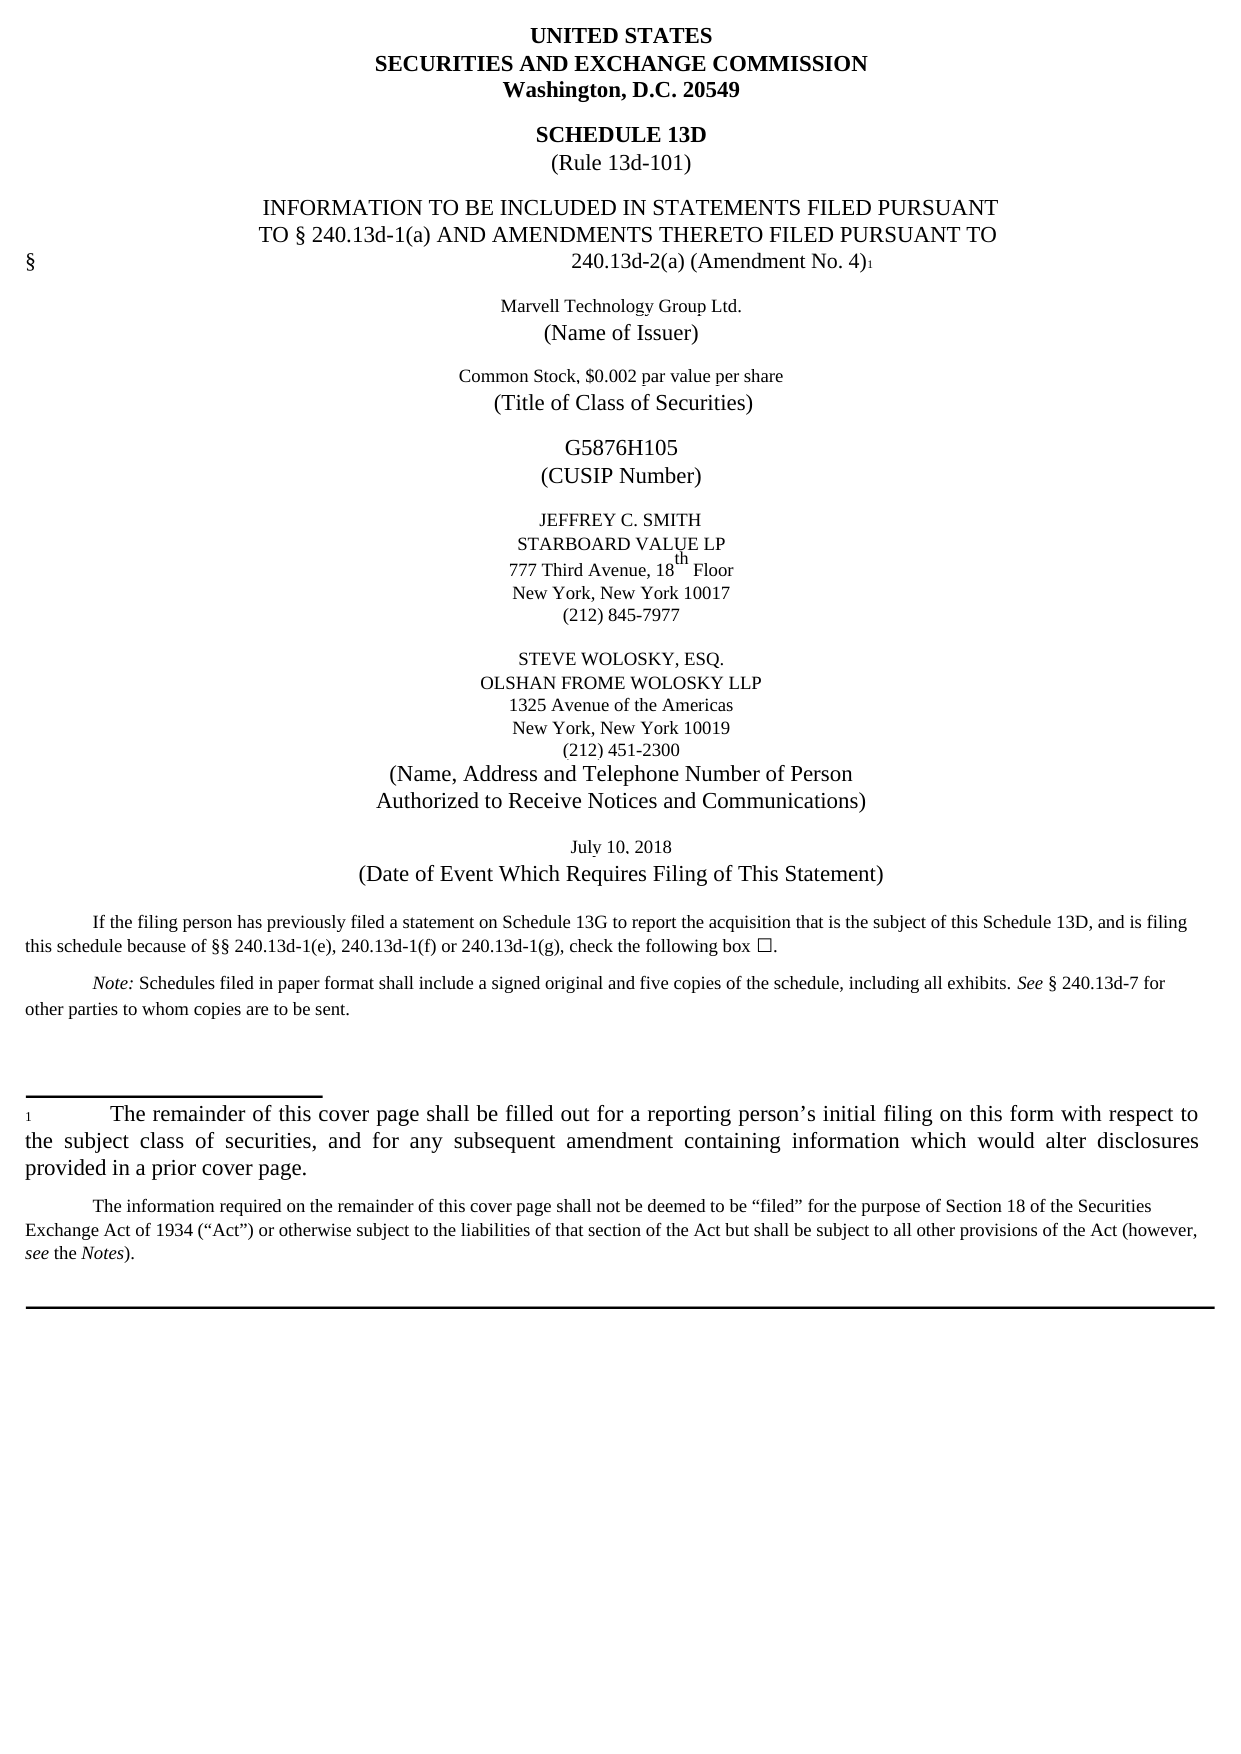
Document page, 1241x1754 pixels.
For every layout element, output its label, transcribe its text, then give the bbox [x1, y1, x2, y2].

list 240.13d-2(a) (Amendment No. 4)1 [25, 248, 1201, 273]
text July 10, 2018 [25, 836, 1217, 857]
list The remainder of this cover page shall be filled out for a reporting person’s initial filing on this form with respect to the subject class of securities, and for any subsequent amendment containing information which would alter disclosures provided in a prior cover page. [25, 1101, 1201, 1180]
text Common Stock, $0.002 par value per share [25, 365, 1217, 387]
text OLSHAN FROME WOLOSKY LLP [25, 672, 1217, 693]
text (Name, Address and Telephone Number of Person [25, 761, 1217, 787]
text New York, New York 10019 [25, 717, 1217, 738]
text (Title of Class of Securities) [494, 389, 1201, 415]
text Marvell Technology Group Ltd. [25, 295, 1217, 316]
text Washington, D.C. 20549 [25, 76, 1217, 102]
text (Name of Issuer) [25, 319, 1217, 345]
text (CUSIP Number) [25, 462, 1217, 488]
text SECURITIES AND EXCHANGE COMMISSION [25, 50, 1217, 76]
text UNITED STATES [25, 22, 1217, 49]
text (Rule 13d-101) [25, 149, 1217, 176]
text New York, New York 10017 [25, 582, 1217, 603]
text TO § 240.13d-1(a) AND AMENDMENTS THERETO FILED PURSUANT TO [258, 221, 1201, 248]
text (212) 845-7977 [25, 604, 1217, 626]
text The information required on the remainder of this cover page shall not be deemed to be “filed” for the purpose of Section 18 of the Securities Exchange Act of 1934 (“Act”) or otherwise subject to the liabilities of that section of the Act but shall be subject to all other provisions of the Act (however, see the Notes). [25, 1195, 1201, 1264]
text Authorized to Receive Notices and Communications) [25, 787, 1217, 813]
text (Date of Event Which Requires Filing of This Statement) [25, 860, 1217, 886]
text JEFFREY C. SMITH [25, 508, 1215, 530]
text If the filing person has previously filed a statement on Schedule 13G to report the acquisition that is the subject of this Schedule 13D, and is filing this schedule because of §§ 240.13d-1(e), 240.13d-1(f) or 240.13d-1(g), check the following box ☐. [25, 909, 1190, 958]
text (212) 451-2300 [25, 739, 1217, 761]
text SCHEDULE 13D [25, 121, 1217, 147]
text G5876H105 [564, 434, 1201, 461]
text STEVE WOLOSKY, ESQ. [25, 647, 1217, 669]
text Note: Schedules filed in paper format shall include a signed original and five copies of the schedule, including all exhibits. See § 240.13d-7 for other parties to whom copies are to be sent. [25, 972, 1176, 1019]
text INFORMATION TO BE INCLUDED IN STATEMENTS FILED PURSUANT [262, 194, 1201, 221]
text STARBOARD VALUE LP [25, 533, 1217, 554]
text 777 Third Avenue, 18th Floor [25, 554, 1217, 582]
text 1325 Avenue of the Americas [25, 694, 1217, 716]
